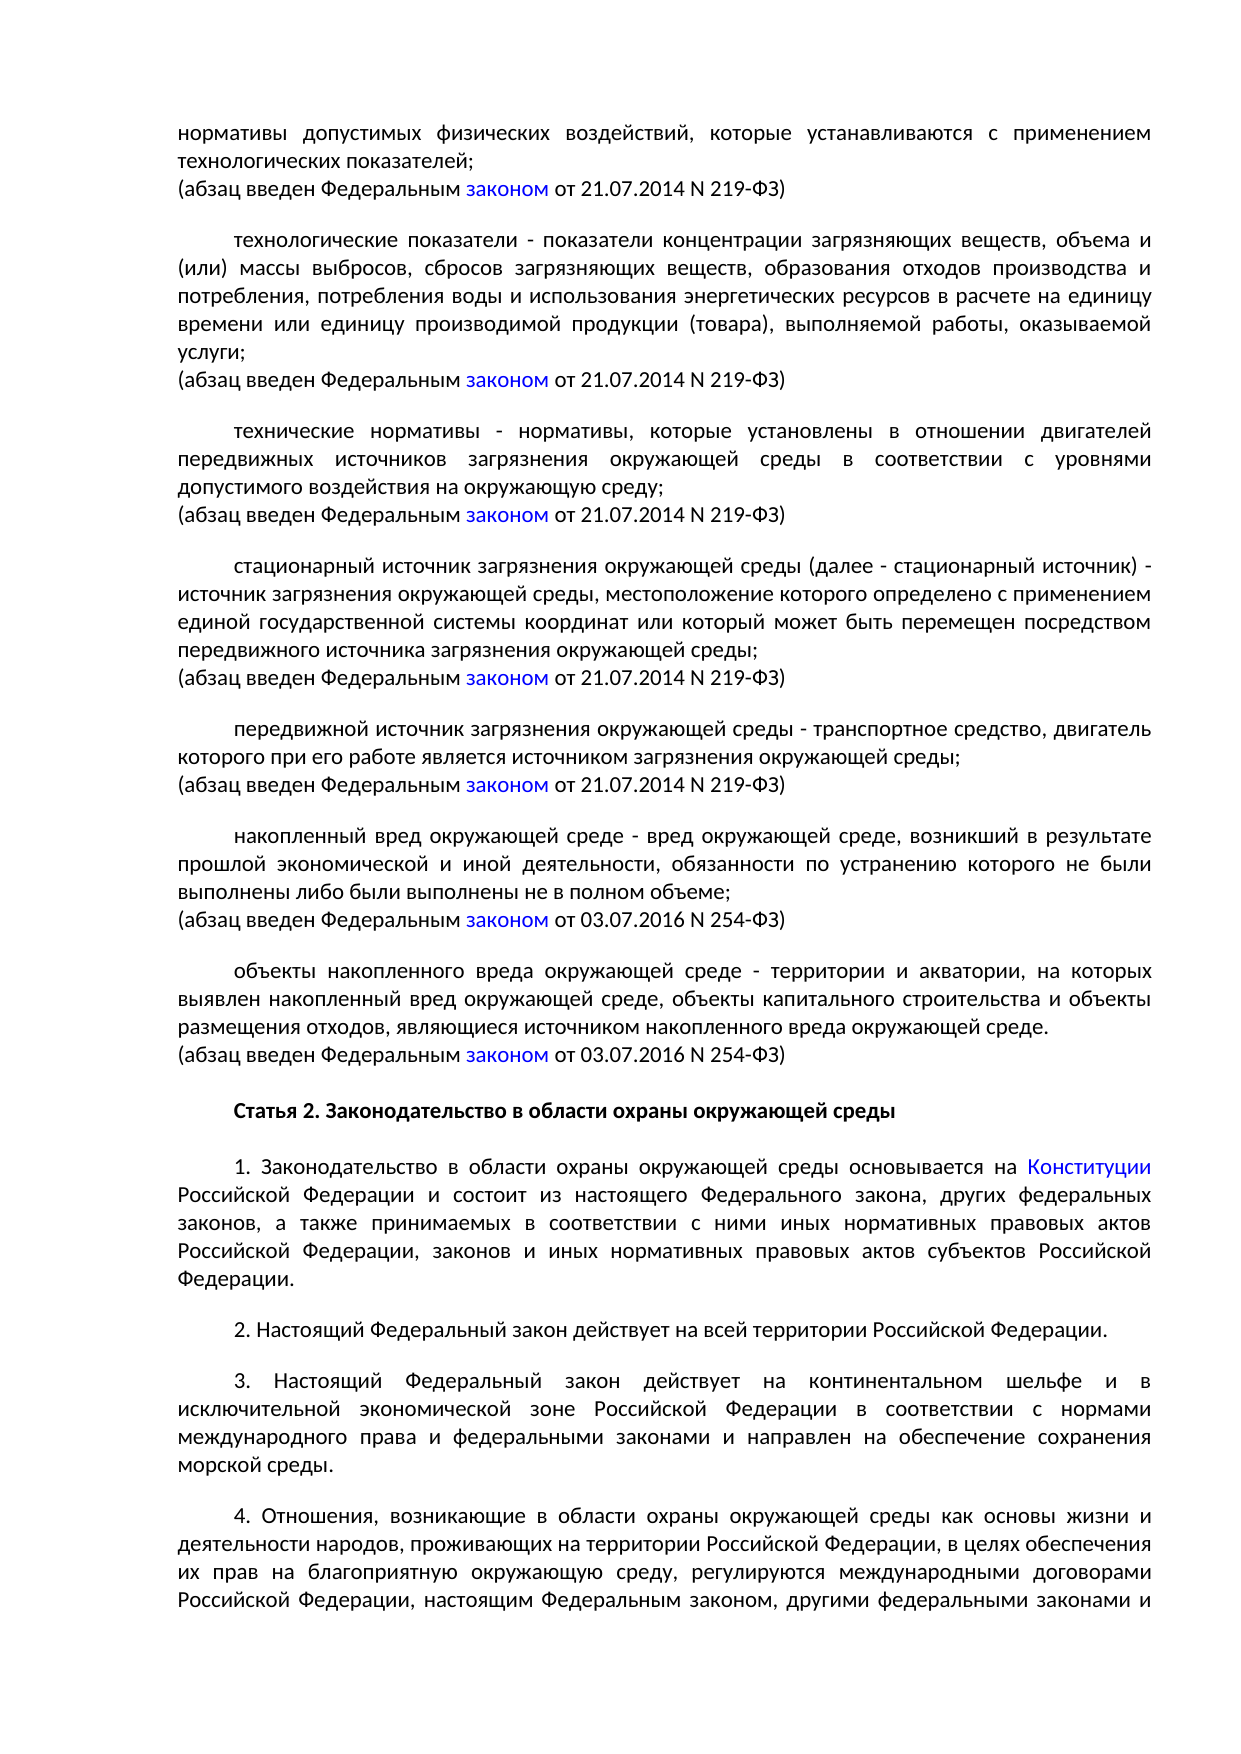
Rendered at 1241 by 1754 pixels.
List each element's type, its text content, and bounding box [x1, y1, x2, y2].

text (абзац введен Федеральным законом от 21.07.2014 N 219-ФЗ) [177, 663, 1152, 691]
text стационарный источник загрязнения окружающей среды (далее - стационарный источник) - источник загрязнения окружающей среды, местоположение которого определено с применением единой государственной системы координат или который может быть перемещен посредством передвижного источника загрязнения окружающей среды; [177, 551, 1152, 663]
text объекты накопленного вреда окружающей среде - территории и акватории, на которых выявлен накопленный вред окружающей среде, объекты капитального строительства и объекты размещения отходов, являющиеся источником накопленного вреда окружающей среде. [177, 956, 1152, 1040]
text (абзац введен Федеральным законом от 21.07.2014 N 219-ФЗ) [177, 500, 1152, 528]
text (абзац введен Федеральным законом от 21.07.2014 N 219-ФЗ) [177, 365, 1152, 393]
text технологические показатели - показатели концентрации загрязняющих веществ, объема и (или) массы выбросов, сбросов загрязняющих веществ, образования отходов производства и потребления, потребления воды и использования энергетических ресурсов в расчете на единицу времени или единицу производимой продукции (товара), выполняемой работы, оказываемой услуги; [177, 225, 1152, 365]
text (абзац введен Федеральным законом от 21.07.2014 N 219-ФЗ) [177, 770, 1152, 798]
text 3. Настоящий Федеральный закон действует на континентальном шельфе и в исключительной экономической зоне Российской Федерации в соответствии с нормами международного права и федеральными законами и направлен на обеспечение сохранения морской среды. [177, 1366, 1152, 1478]
text (абзац введен Федеральным законом от 03.07.2016 N 254-ФЗ) [177, 1040, 1152, 1068]
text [177, 1501, 1152, 1613]
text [177, 118, 1152, 174]
text передвижной источник загрязнения окружающей среды - транспортное средство, двигатель которого при его работе является источником загрязнения окружающей среды; [177, 714, 1152, 770]
text накопленный вред окружающей среде - вред окружающей среде, возникший в результате прошлой экономической и иной деятельности, обязанности по устранению которого не были выполнены либо были выполнены не в полном объеме; [177, 821, 1152, 905]
title Статья 2. Законодательство в области охраны окружающей среды [177, 1096, 1152, 1124]
text (абзац введен Федеральным законом от 03.07.2016 N 254-ФЗ) [177, 905, 1152, 933]
text 1. Законодательство в области охраны окружающей среды основывается на Конституции Российской Федерации и состоит из настоящего Федерального закона, других федеральных законов, а также принимаемых в соответствии с ними иных нормативных правовых актов Российской Федерации, законов и иных нормативных правовых актов субъектов Российской Федерации. [177, 1152, 1152, 1292]
text технические нормативы - нормативы, которые установлены в отношении двигателей передвижных источников загрязнения окружающей среды в соответствии с уровнями допустимого воздействия на окружающую среду; [177, 416, 1152, 500]
text (абзац введен Федеральным законом от 21.07.2014 N 219-ФЗ) [177, 174, 1152, 202]
text 2. Настоящий Федеральный закон действует на всей территории Российской Федерации. [177, 1315, 1152, 1343]
